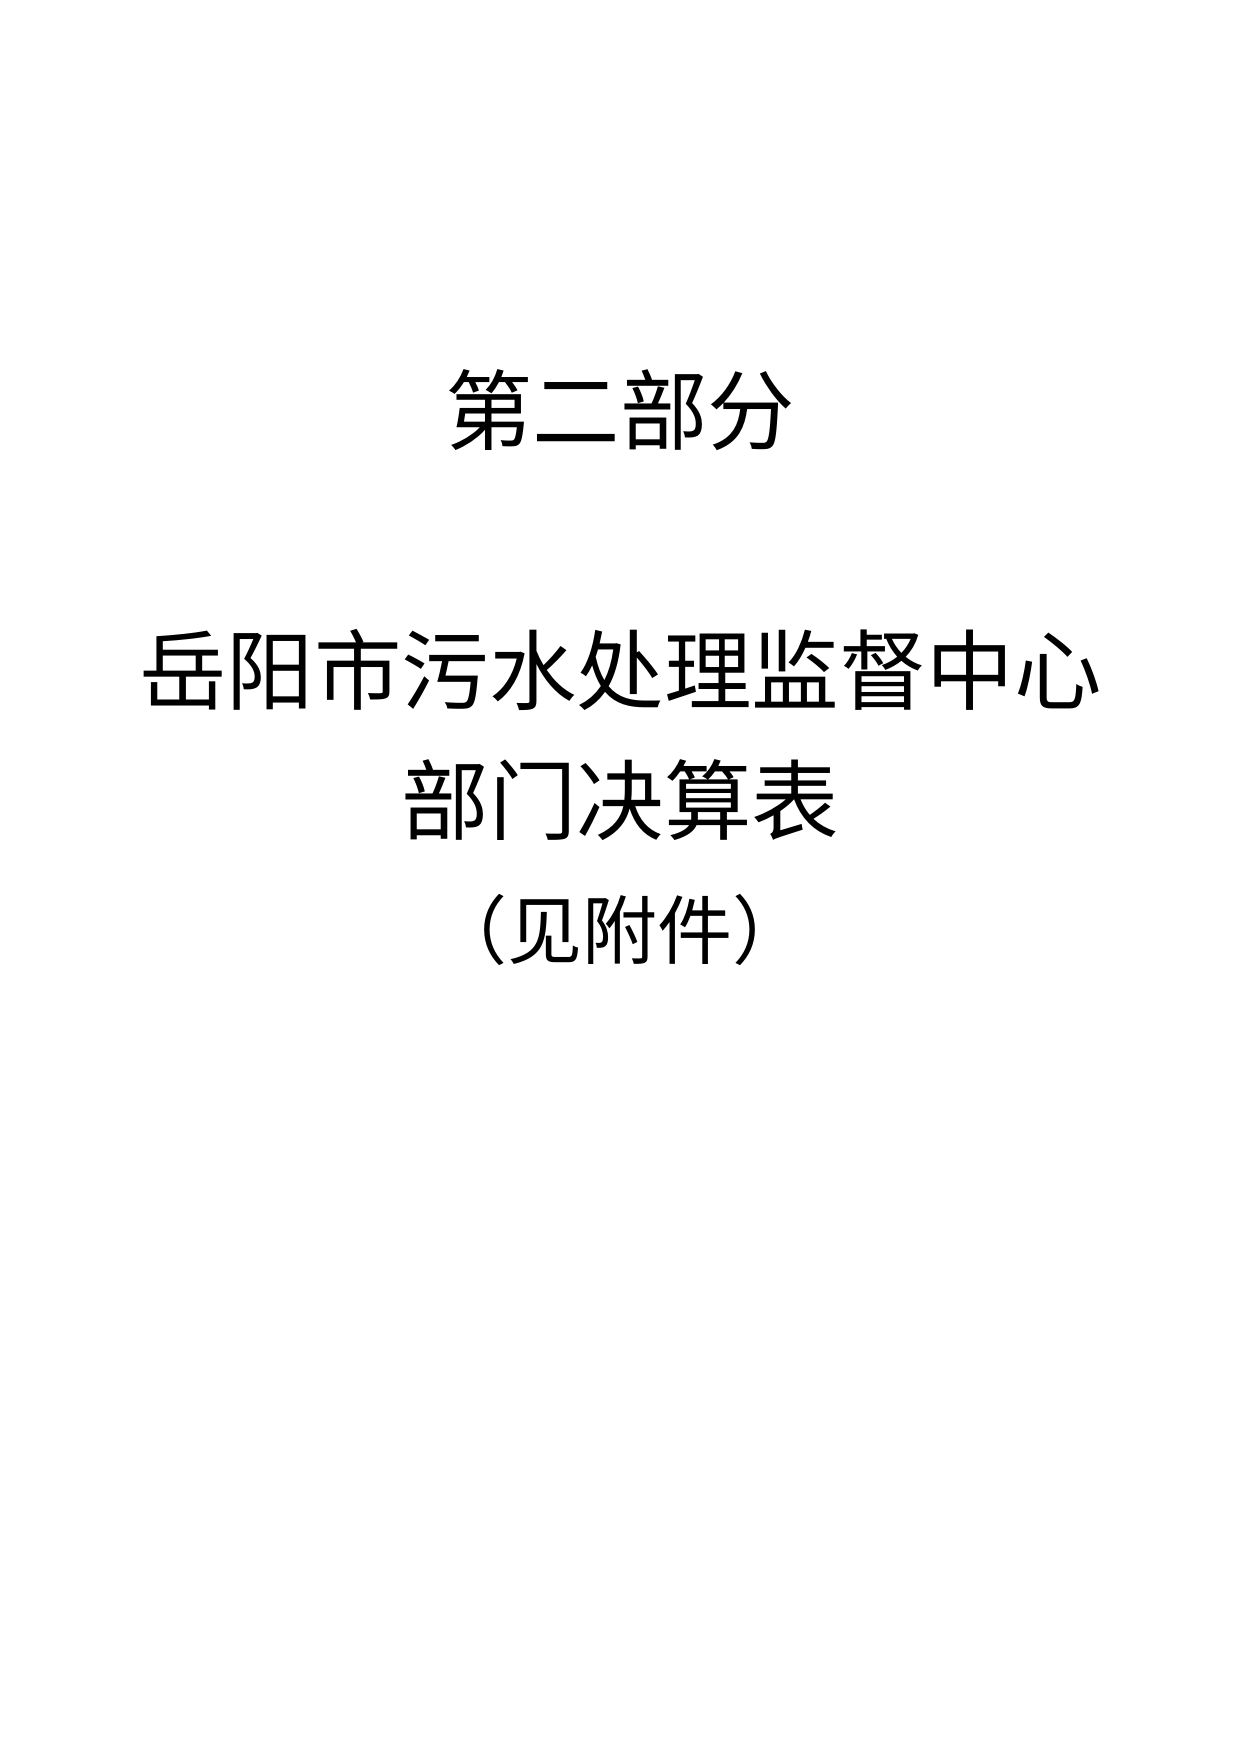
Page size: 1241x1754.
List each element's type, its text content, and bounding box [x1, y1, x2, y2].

text 部门决算表 [75, 731, 1165, 861]
text 岳阳市污水处理监督中心 [75, 601, 1165, 731]
text （见附件） [75, 861, 1165, 991]
text 第二部分 [75, 341, 1165, 471]
